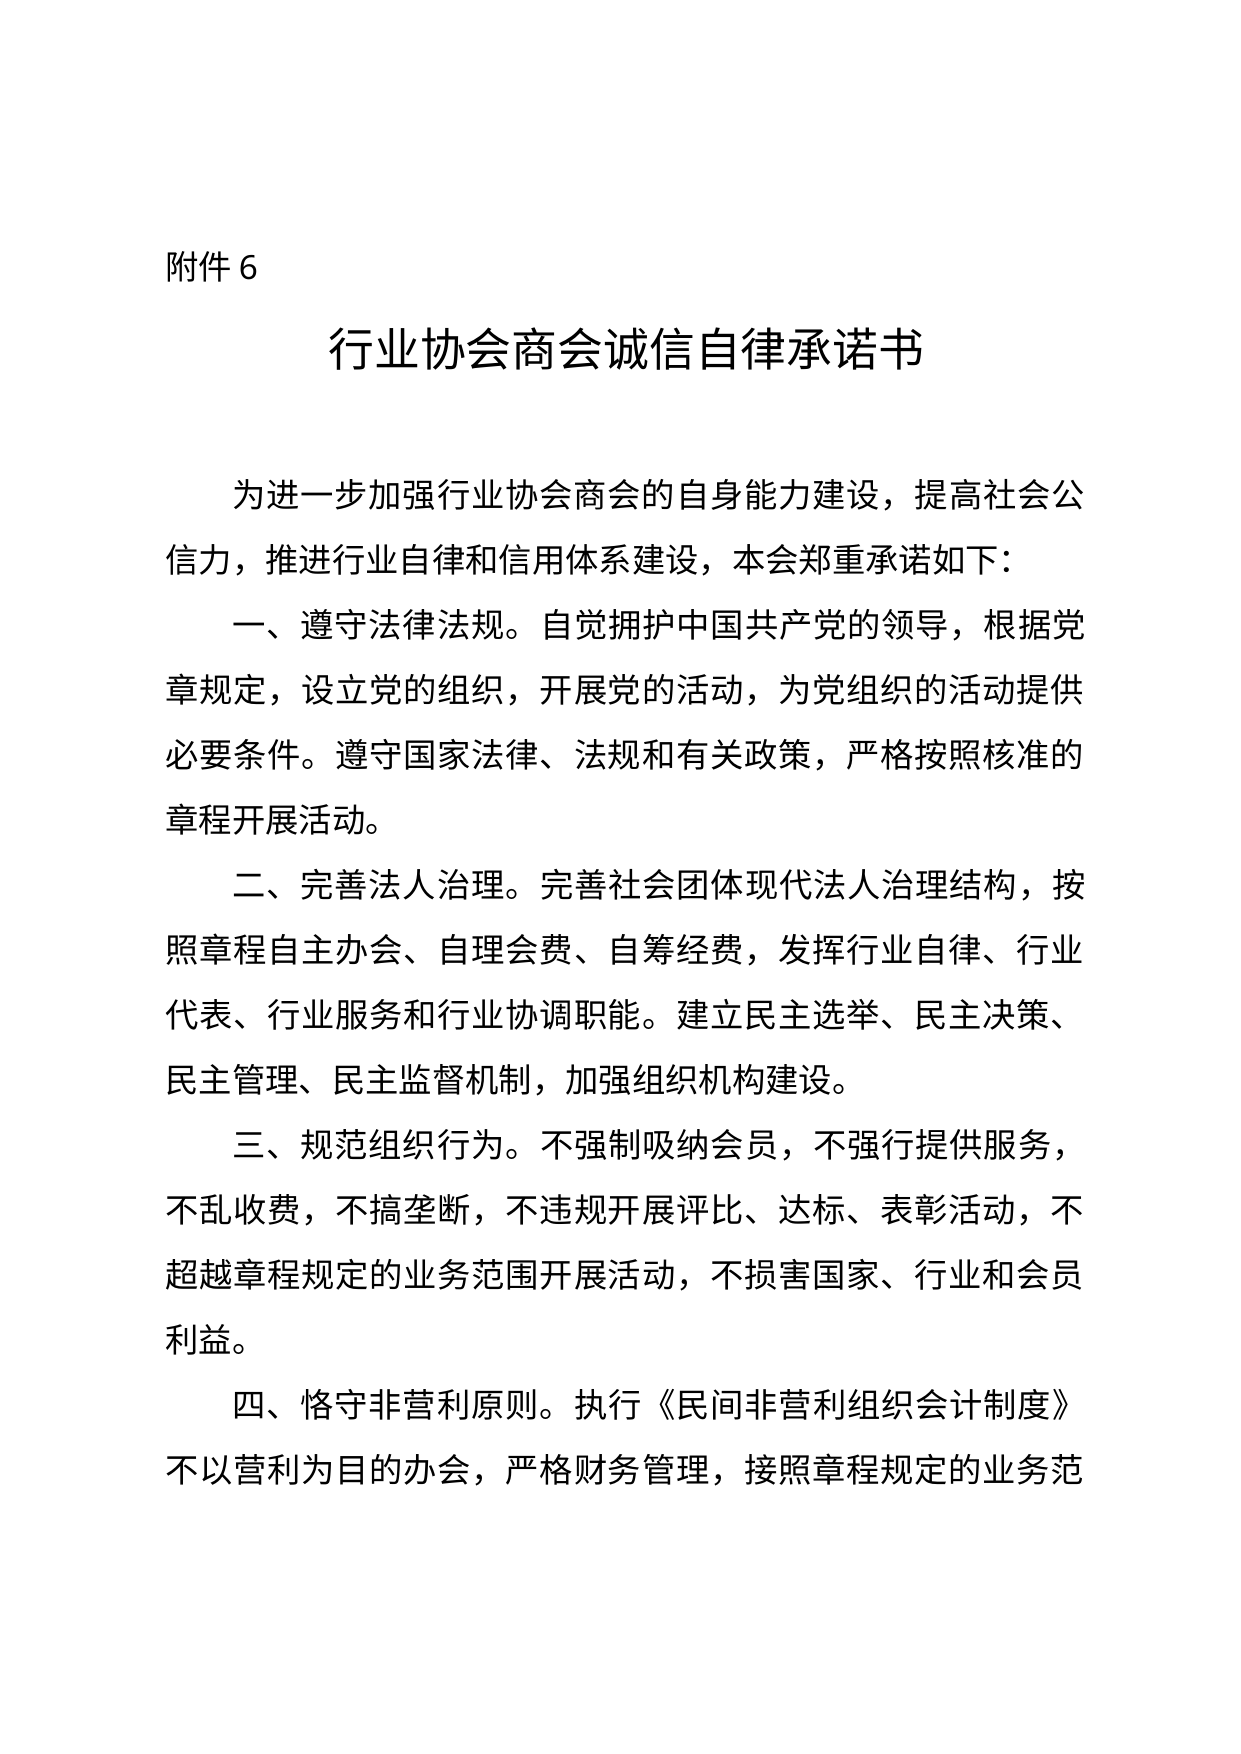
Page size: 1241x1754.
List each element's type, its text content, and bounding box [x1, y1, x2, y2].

text 为进一步加强行业协会商会的自身能力建设，提高社会公信力，推进行业自律和信用体系建设，本会郑重承诺如下： [165, 460, 1087, 590]
text 一、遵守法律法规。自觉拥护中国共产党的领导，根据党章规定，设立党的组织，开展党的活动，为党组织的活动提供必要条件。遵守国家法律、法规和有关政策，严格按照核准的章程开展活动。 [165, 590, 1087, 850]
text 行业协会商会诚信自律承诺书 [165, 298, 1087, 395]
text 三、规范组织行为。不强制吸纳会员，不强行提供服务，不乱收费，不搞垄断，不违规开展评比、达标、表彰活动，不超越章程规定的业务范围开展活动，不损害国家、行业和会员利益。 [165, 1110, 1087, 1370]
text 附件6 [165, 233, 1087, 298]
text 二、完善法人治理。完善社会团体现代法人治理结构，按照章程自主办会、自理会费、自筹经费，发挥行业自律、行业代表、行业服务和行业协调职能。建立民主选举、民主决策、民主管理、民主监督机制，加强组织机构建设。 [165, 850, 1087, 1110]
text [165, 1370, 1087, 1500]
